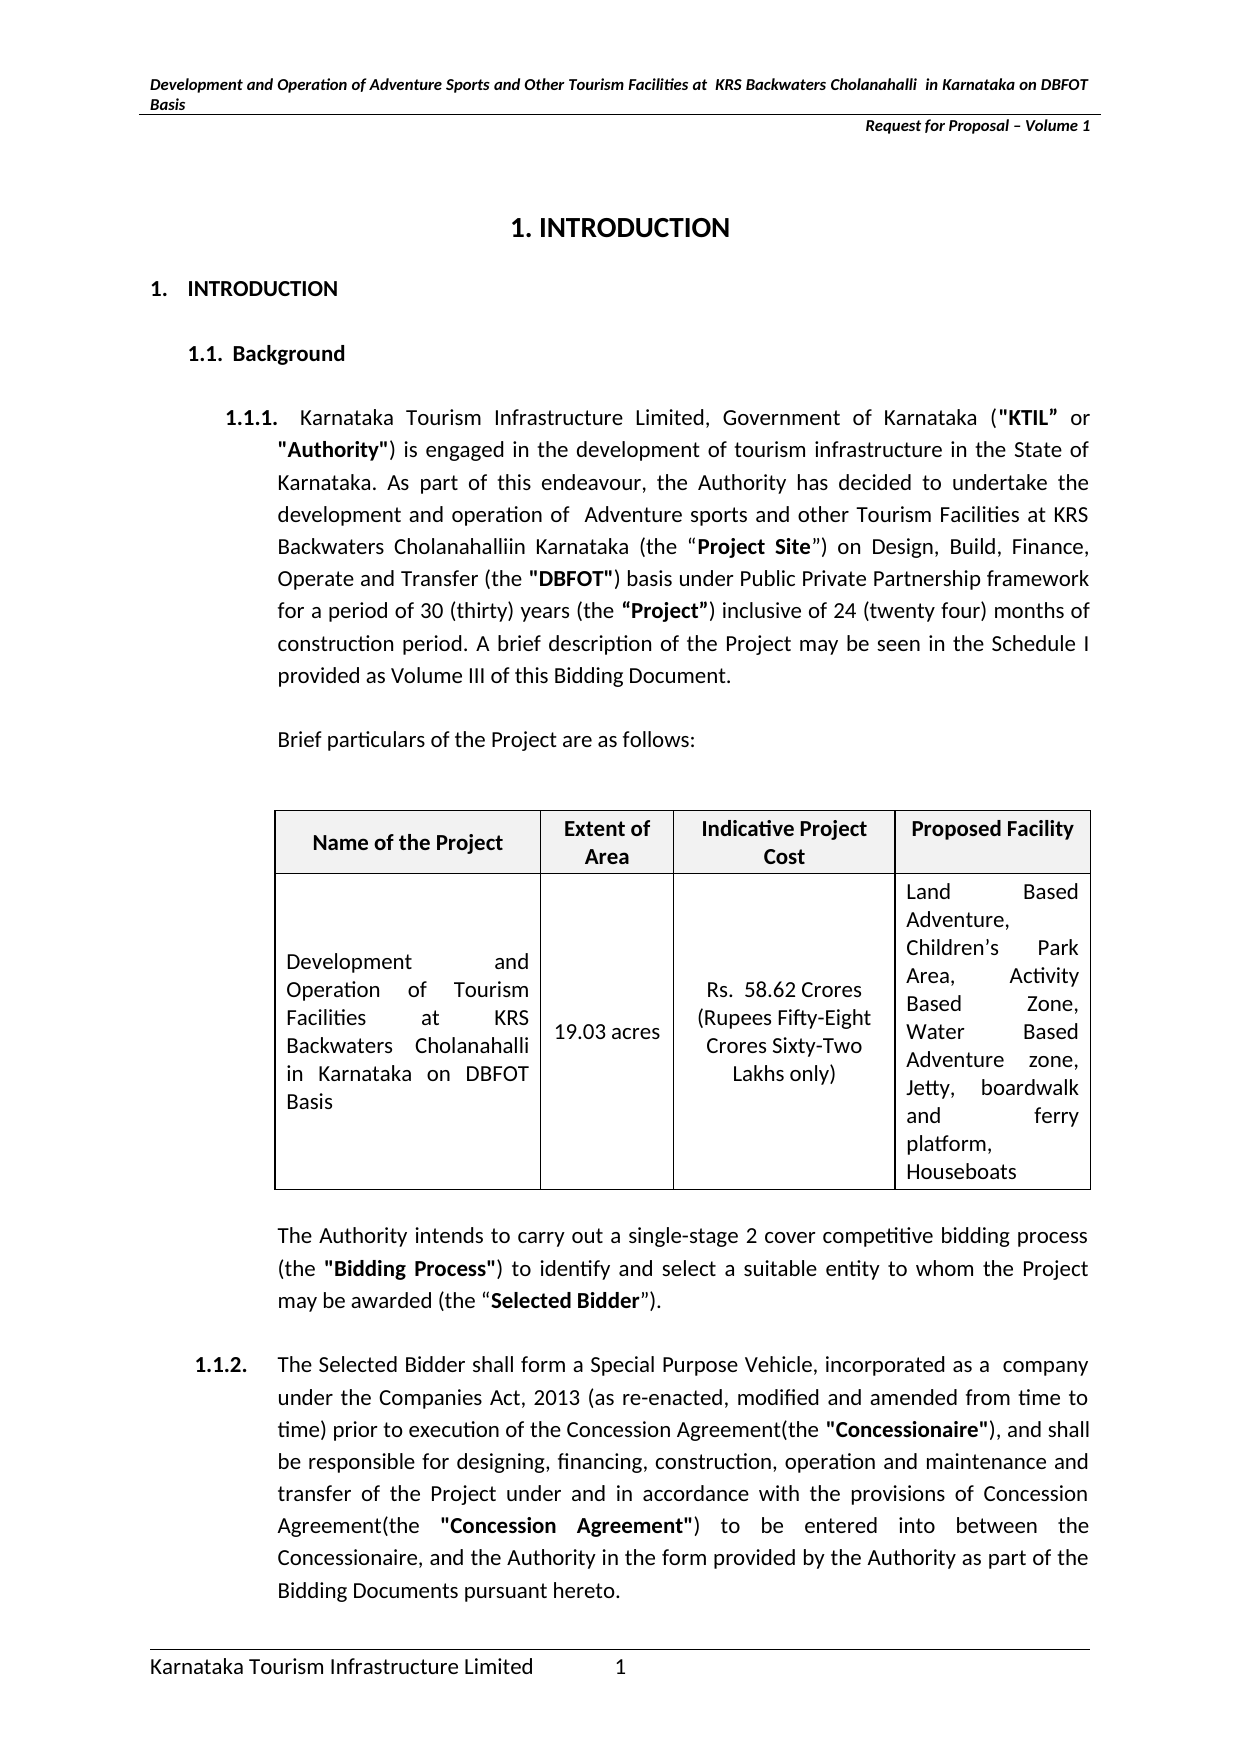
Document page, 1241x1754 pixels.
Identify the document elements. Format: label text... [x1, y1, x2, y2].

table_cell 19.03 acres [541, 874, 673, 1188]
table_header Extent of Area [541, 811, 673, 873]
list Background [187, 339, 1090, 367]
subtitle 1. INTRODUCTION [150, 209, 1090, 244]
table_cell Rs. 58.62 Crores (Rupees Fifty-Eight Crores Sixty-Two Lakhs only) [674, 874, 894, 1188]
list The Selected Bidder shall form a Special Purpose Vehicle, incorporated as a company under the Companies Act, 2013 (as re-enacted, modified and amended from time to time) prior to execution of the Concession Agreement(the "Concessionaire"), and shall be responsible for designing, financing, construction, operation and maintenance and transfer of the Project under and in accordance with the provisions of Concession Agreement(the "Concession Agreement") to be entered into between the Concessionaire, and the Authority in the form provided by the Authority as part of the Bidding Documents pursuant hereto. [194, 1350, 1090, 1604]
table_cell Development and Operation of Tourism Facilities at KRS Backwaters Cholanahalli in Karnataka on DBFOT Basis [276, 874, 540, 1188]
table_header Name of the Project [276, 811, 540, 873]
list The Authority intends to carry out a single-stage 2 cover competitive bidding process (the "Bidding Process") to identify and select a suitable entity to whom the Project may be awarded (the “Selected Bidder”). [277, 1222, 1090, 1314]
table_header Proposed Facility [896, 811, 1090, 873]
table_cell Land Based Adventure, Children’s Park Area, Activity Based Zone, Water Based Adventure zone, Jetty, boardwalk and ferry platform, Houseboats [896, 874, 1090, 1188]
table_header Indicative Project Cost [674, 811, 894, 873]
list Brief particulars of the Project are as follows: [277, 725, 1090, 753]
list Karnataka Tourism Infrastructure Limited, Government of Karnataka ("KTIL” or "Authority") is engaged in the development of tourism infrastructure in the State of Karnataka. As part of this endeavour, the Authority has decided to undertake the development and operation of Adventure sports and other Tourism Facilities at KRS Backwaters Cholanahalliin Karnataka (the “Project Site”) on Design, Build, Finance, Operate and Transfer (the "DBFOT") basis under Public Private Partnership framework for a period of 30 (thirty) years (the “Project”) inclusive of 24 (twenty four) months of construction period. A brief description of the Project may be seen in the Schedule I provided as Volume III of this Bidding Document. [225, 403, 1090, 689]
list INTRODUCTION [150, 274, 1090, 303]
